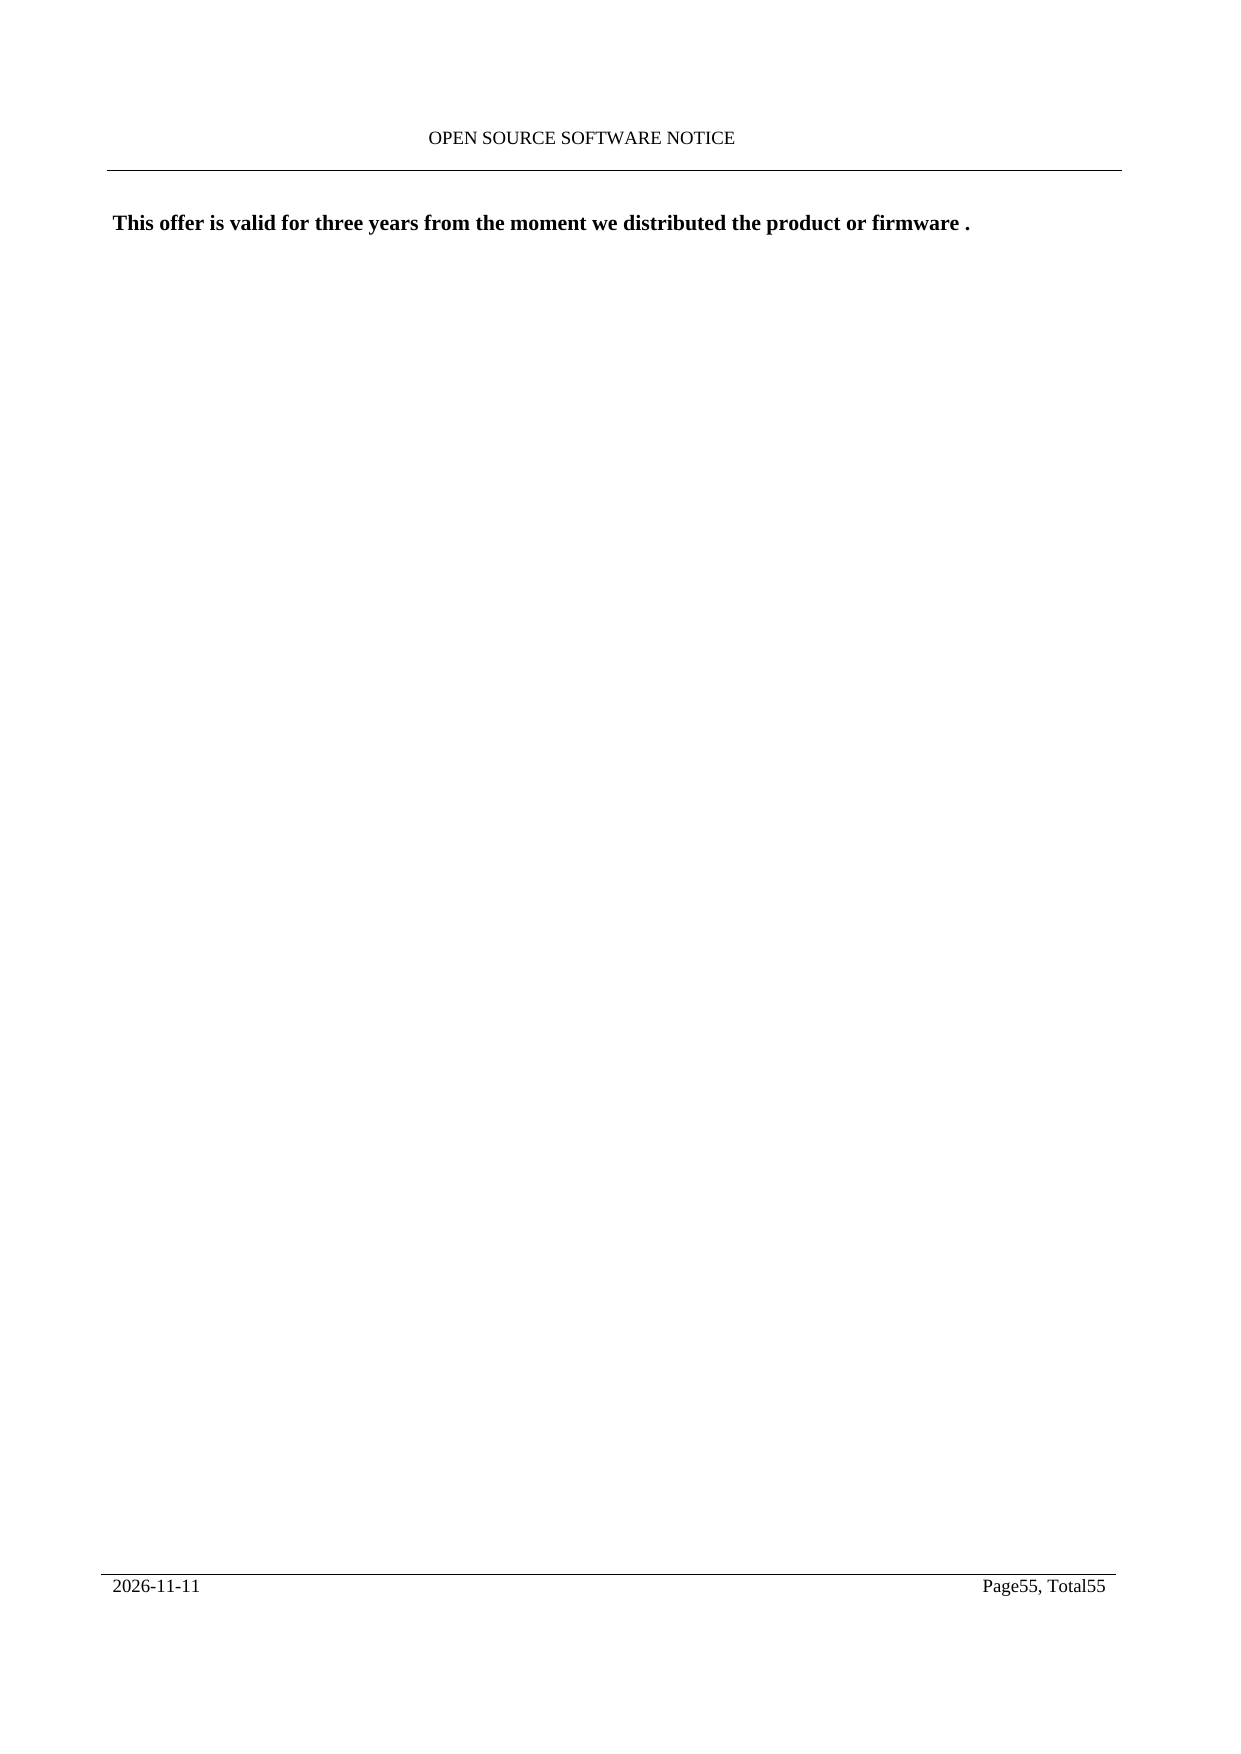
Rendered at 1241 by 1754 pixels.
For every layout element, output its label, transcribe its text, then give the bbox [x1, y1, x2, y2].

text This offer is valid for three years from the moment we distributed the product or firmware . [112, 206, 1128, 239]
